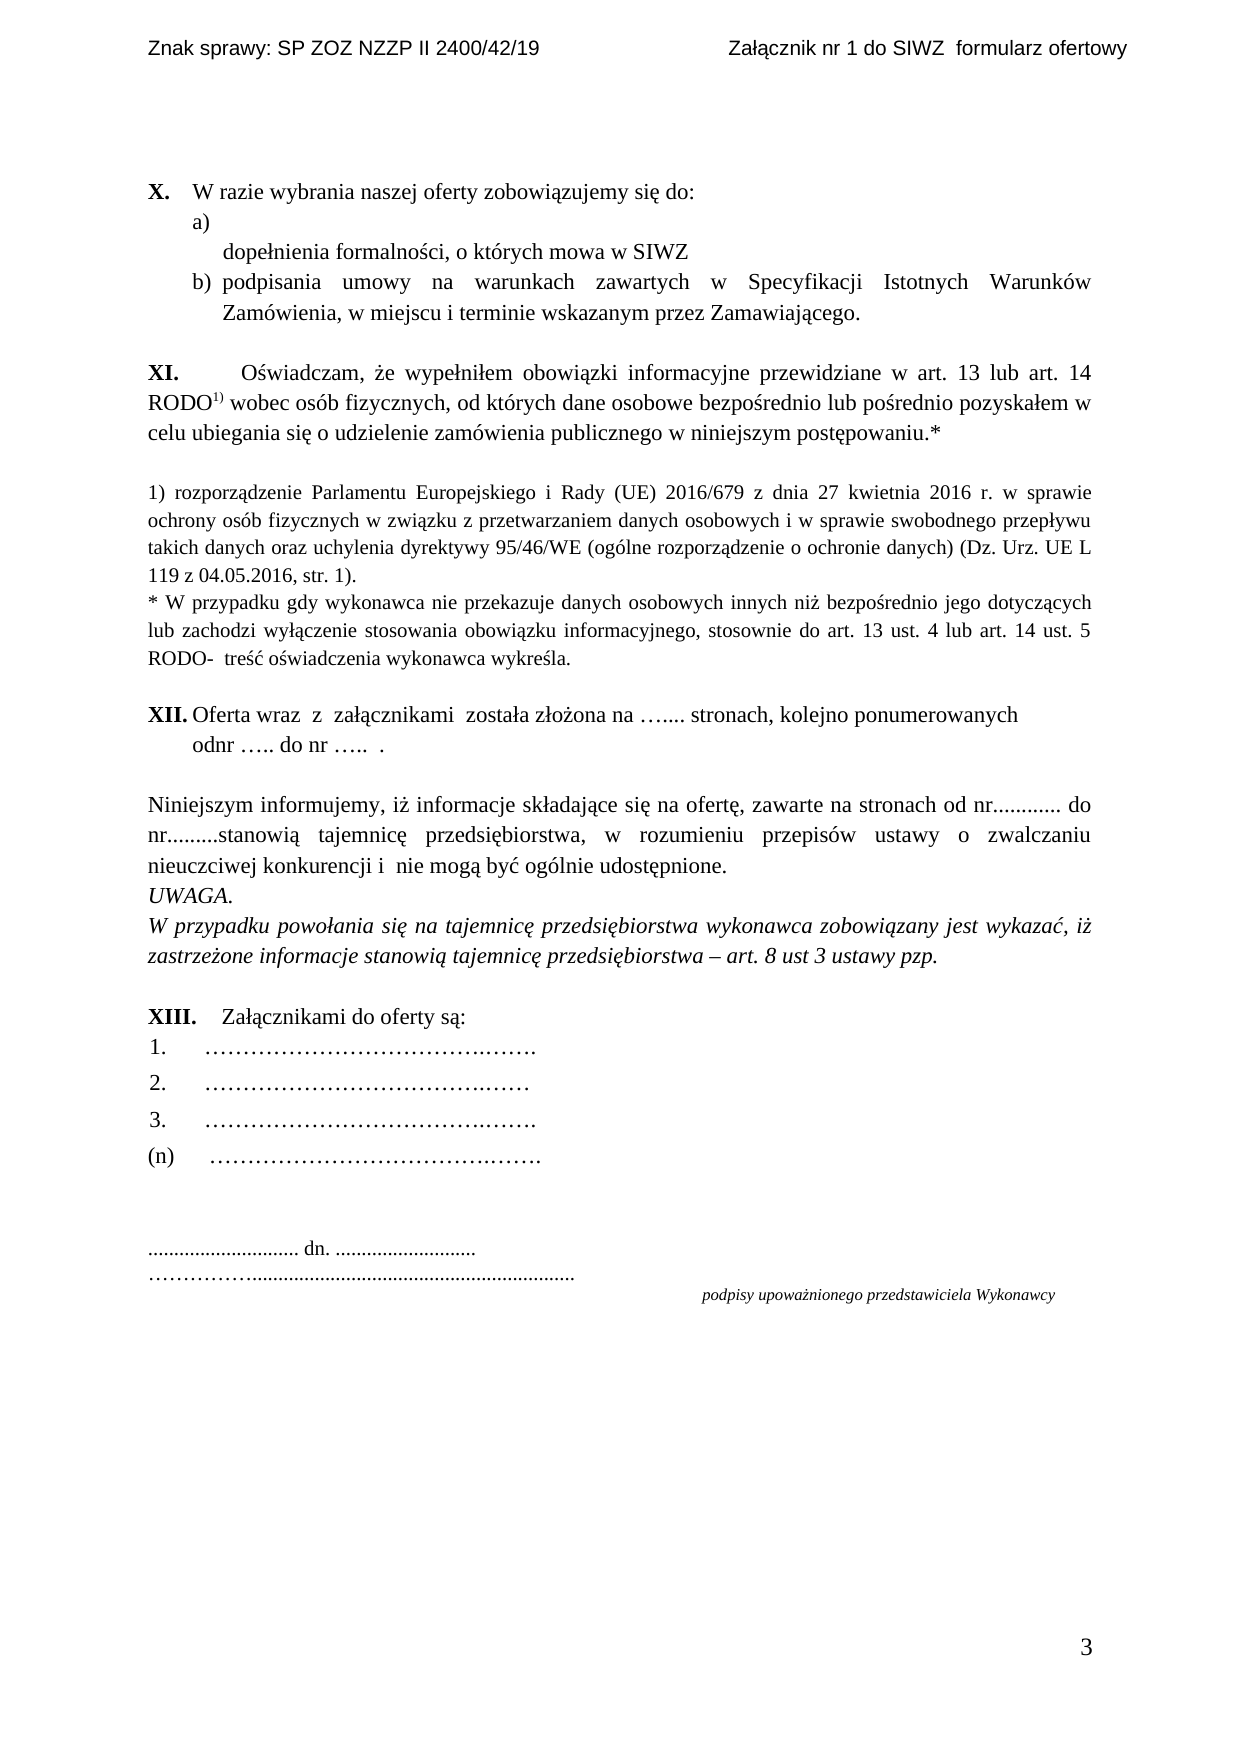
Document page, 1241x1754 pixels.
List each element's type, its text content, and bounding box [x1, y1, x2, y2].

subtitle Załącznikami do oferty są: [148, 1003, 1093, 1029]
list ……………………………….…… [166, 1069, 1093, 1096]
list dopełnienia formalności, o których mowa w SIWZ [192, 208, 1093, 264]
subtitle Oferta wraz z załącznikami została złożona na ….... stronach, kolejno ponumerowanych [148, 701, 1093, 727]
subtitle UWAGA. [148, 882, 1093, 908]
text podpisy upoważnionego przedstawiciela Wykonawcy [664, 1284, 1093, 1304]
subtitle * W przypadku gdy wykonawca nie przekazuje danych osobowych innych niż bezpośrednio jego dotyczących lub zachodzi wyłączenie stosowania obowiązku informacyjnego, stosownie do art. 13 ust. 4 lub art. 14 ust. 5 RODO- treść oświadczenia wykonawca wykreśla. [148, 590, 1093, 669]
subtitle W razie wybrania naszej oferty zobowiązujemy się do: [148, 178, 1093, 204]
list podpisania umowy na warunkach zawartych w Specyfikacji Istotnych Warunków Zamówienia, w miejscu i terminie wskazanym przez Zamawiającego. [192, 268, 1093, 325]
list ……………………………….……. [166, 1106, 1093, 1132]
list ……………………………….……. [166, 1033, 1093, 1059]
subtitle Oświadczam, że wypełniłem obowiązki informacyjne przewidziane w art. 13 lub art. 14 RODO1) wobec osób fizycznych, od których dane osobowe bezpośrednio lub pośrednio pozyskałem w celu ubiegania się o udzielenie zamówienia publicznego w niniejszym postępowaniu.* [148, 359, 1093, 446]
subtitle 1) rozporządzenie Parlamentu Europejskiego i Rady (UE) 2016/679 z dnia 27 kwietnia 2016 r. w sprawie ochrony osób fizycznych w związku z przetwarzaniem danych osobowych i w sprawie swobodnego przepływu takich danych oraz uchylenia dyrektywy 95/46/WE (ogólne rozporządzenie o ochronie danych) (Dz. Urz. UE L 119 z 04.05.2016, str. 1). [148, 480, 1093, 587]
subtitle W przypadku powołania się na tajemnicę przedsiębiorstwa wykonawca zobowiązany jest wykazać, iż zastrzeżone informacje stanowią tajemnicę przedsiębiorstwa – art. 8 ust 3 ustawy pzp. [148, 912, 1093, 969]
text ............................. dn. ........................... …………….............................................................. [148, 1236, 1093, 1284]
subtitle Niniejszym informujemy, iż informacje składające się na ofertę, zawarte na stronach od nr............ do nr.........stanowią tajemnicę przedsiębiorstwa, w rozumieniu przepisów ustawy o zwalczaniu nieuczciwej konkurencji i nie mogą być ogólnie udostępnione. [148, 791, 1093, 878]
subtitle odnr ….. do nr ….. . [148, 731, 1093, 757]
text (n) ……………………………….……. [148, 1142, 1093, 1169]
